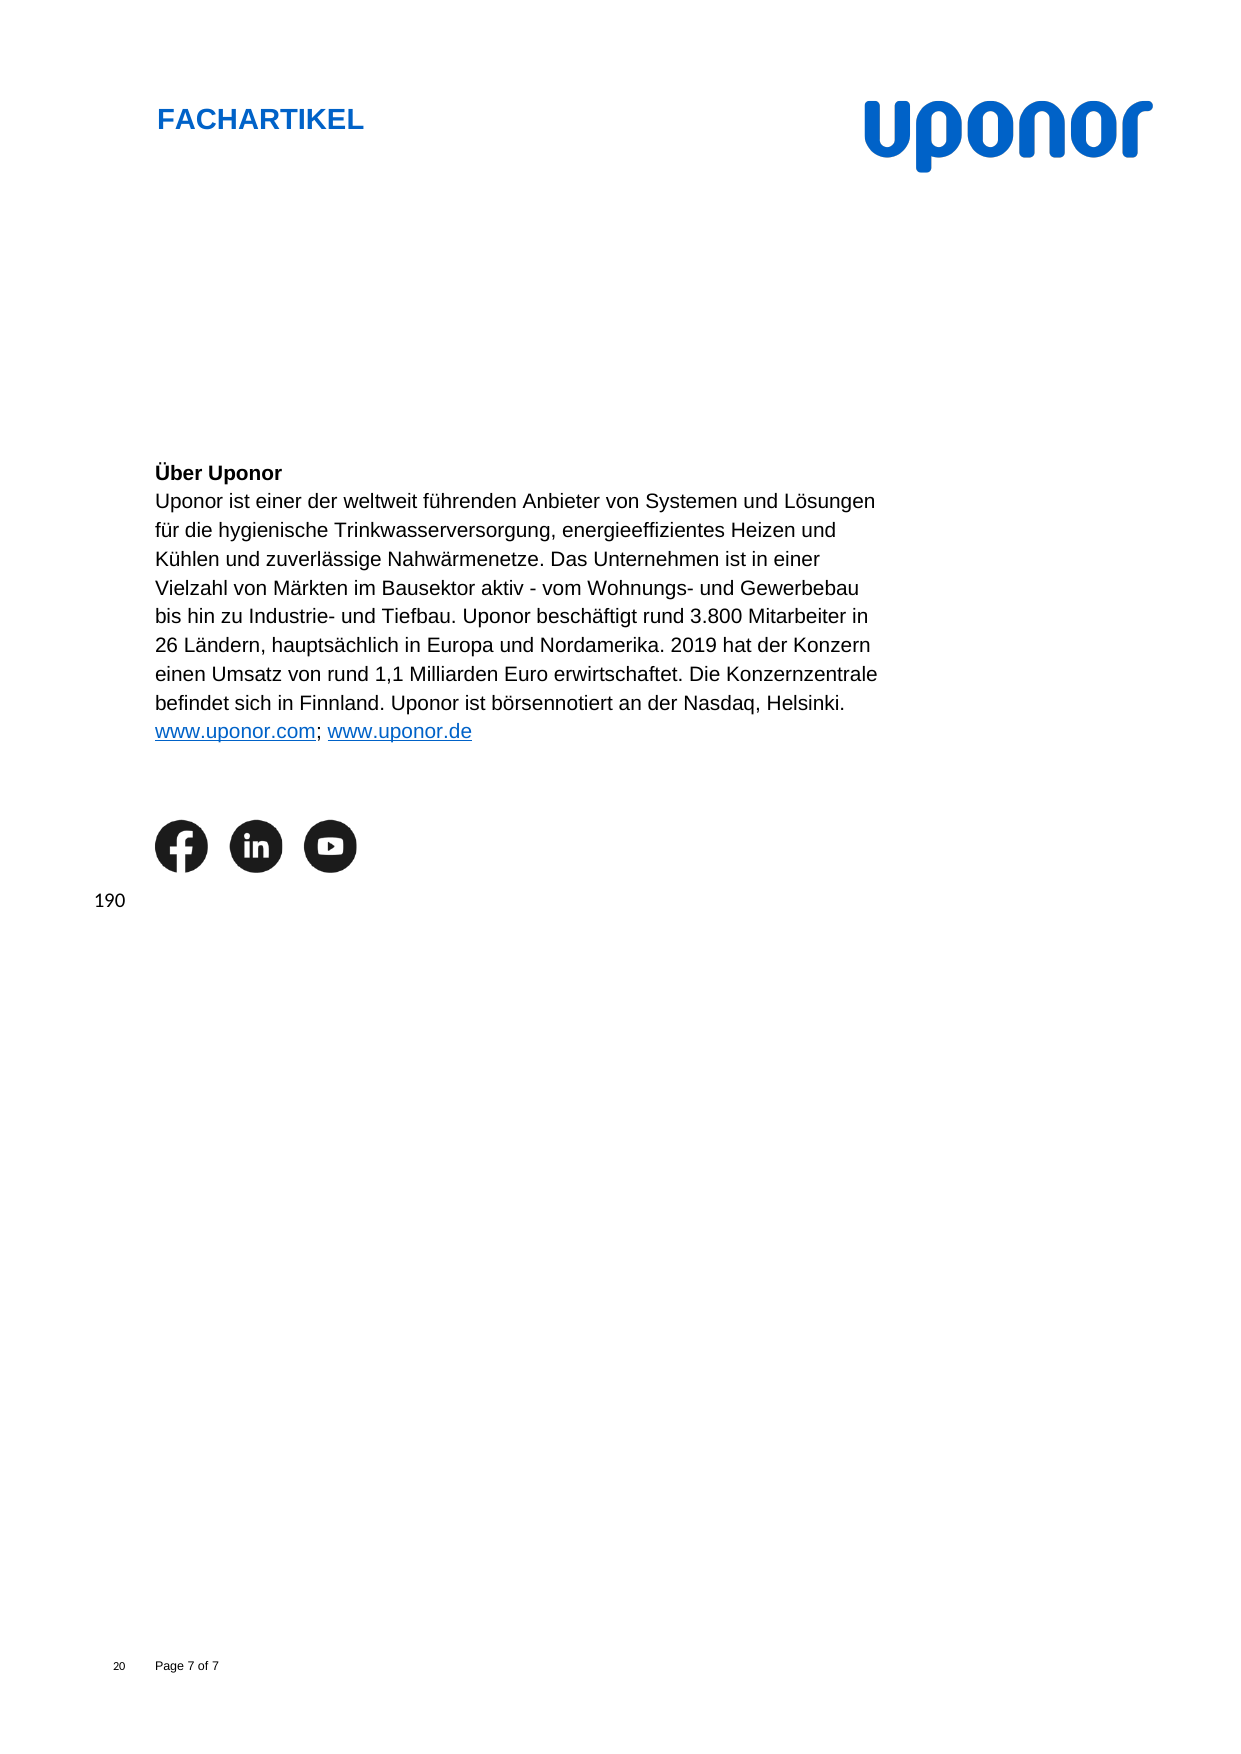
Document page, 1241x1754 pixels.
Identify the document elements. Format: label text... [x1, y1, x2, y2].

picture [858, 55, 1163, 186]
table_cell Über Uponor Uponor ist einer der weltweit führenden Anbieter von Systemen und Lösungen für die hygienische Trinkwasserversorgung, energieeffizientes Heizen und Kühlen und zuverlässige Nahwärmenetze. Das Unternehmen ist in einer Vielzahl von Märkten im Bausektor aktiv - vom Wohnungs- und Gewerbebau bis hin zu Industrie- und Tiefbau. Uponor beschäftigt rund 3.800 Mitarbeiter in 26 Ländern, hauptsächlich in Europa und Nordamerika. 2019 hat der Konzern einen Umsatz von rund 1,1 Milliarden Euro erwirtschaftet. Die Konzernzentrale befindet sich in Finnland. Uponor ist börsennotiert an der Nasdaq, Helsinki. www.uponor.com; www.uponor.de [155, 460, 878, 775]
